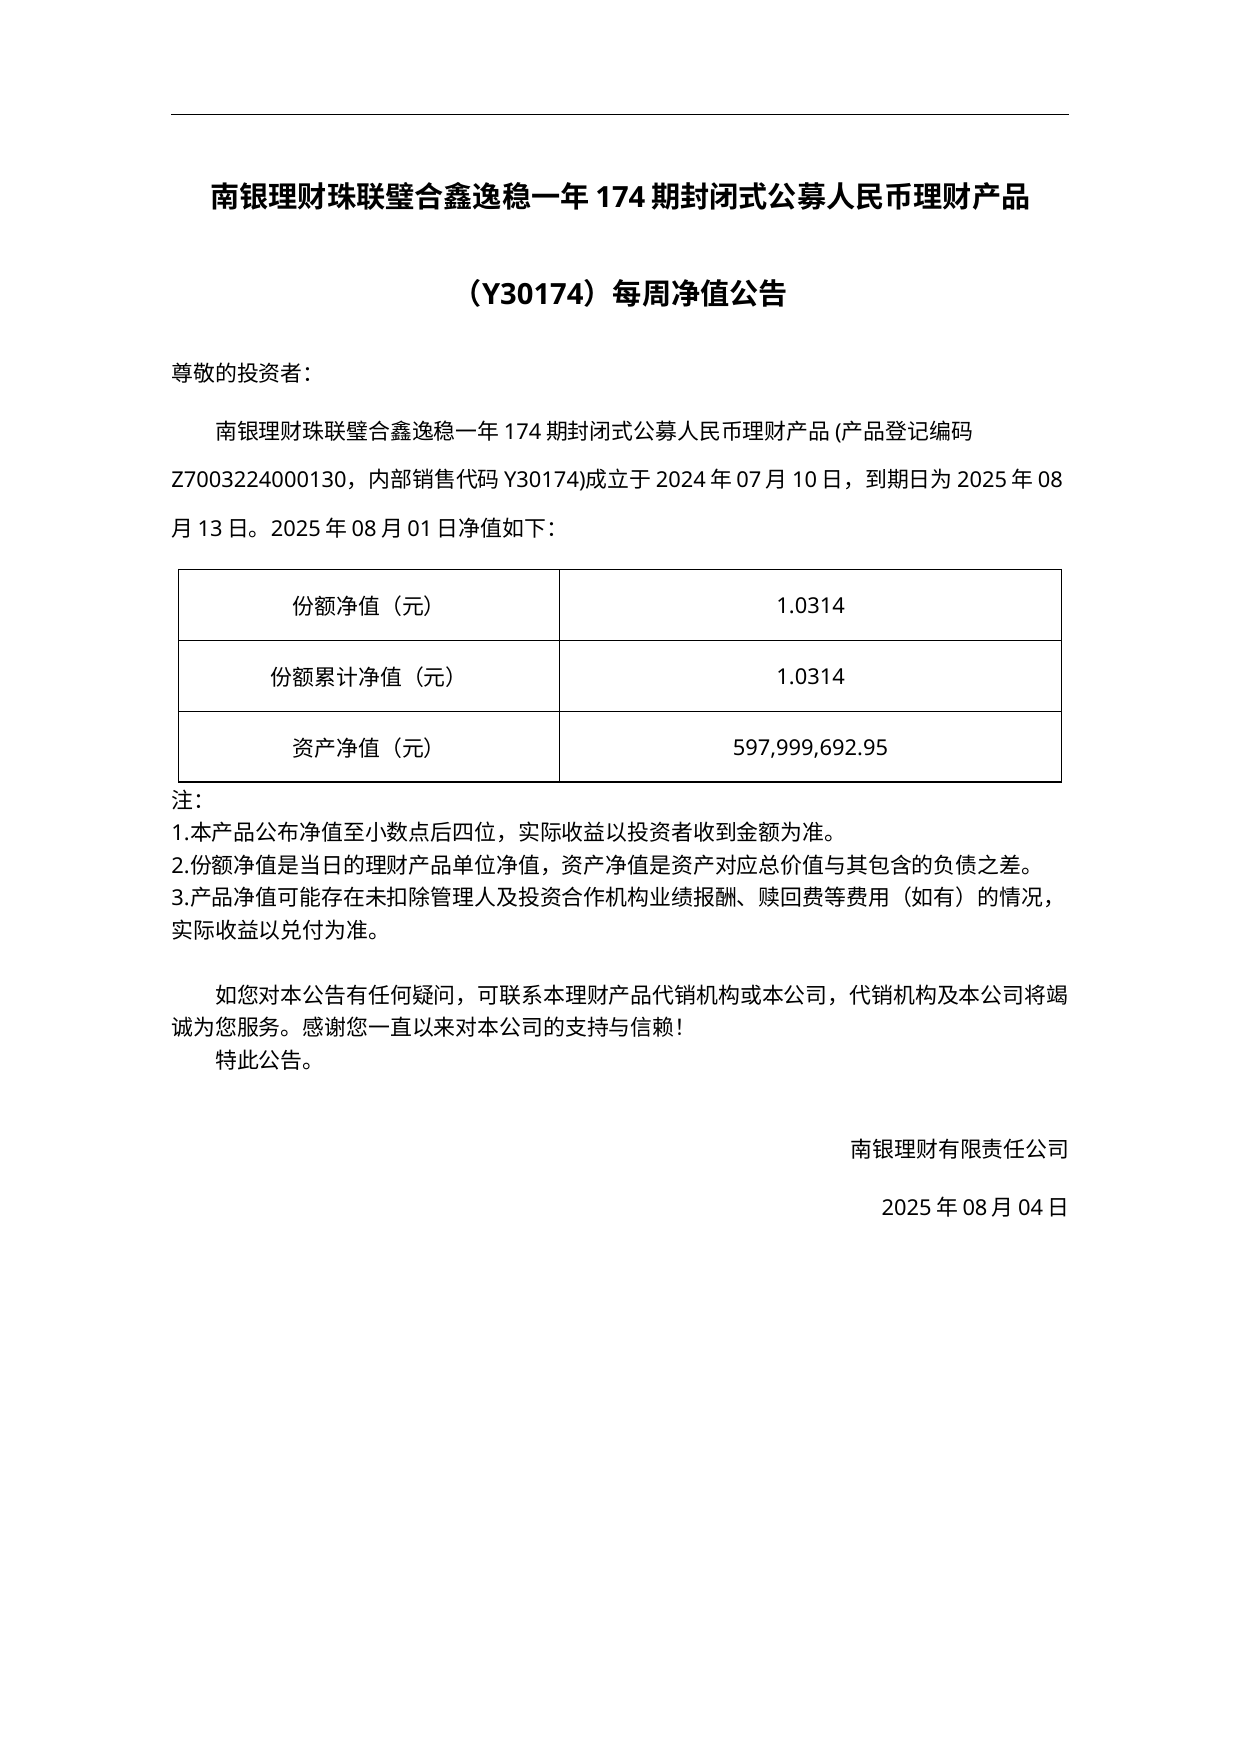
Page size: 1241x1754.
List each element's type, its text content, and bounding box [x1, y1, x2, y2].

table_cell 1.0314 [560, 641, 1061, 711]
text 南银理财珠联璧合鑫逸稳一年174期封闭式公募人民币理财产品（Y30174）每周净值公告 [171, 162, 1069, 324]
text 南银理财有限责任公司 [171, 1132, 1069, 1164]
table_header 份额净值（元） [179, 570, 559, 640]
text 2.份额净值是当日的理财产品单位净值，资产净值是资产对应总价值与其包含的负债之差。 [171, 847, 1069, 880]
text 如您对本公告有任何疑问，可联系本理财产品代销机构或本公司，代销机构及本公司将竭诚为您服务。感谢您一直以来对本公司的支持与信赖！ [171, 977, 1069, 1042]
text 尊敬的投资者： [171, 355, 1069, 388]
text 南银理财珠联璧合鑫逸稳一年174期封闭式公募人民币理财产品 (产品登记编码Z7003224000130，内部销售代码Y30174)成立于2024年07月10日，到期日为2025年08月13日。2025年08月01日净值如下： [171, 413, 1069, 543]
text 3.产品净值可能存在未扣除管理人及投资合作机构业绩报酬、赎回费等费用（如有）的情况，实际收益以兑付为准。 [171, 880, 1069, 945]
table_header 1.0314 [560, 570, 1061, 640]
table_cell 597,999,692.95 [560, 712, 1061, 781]
text 注： [171, 782, 1069, 815]
text 特此公告。 [171, 1042, 1069, 1075]
table_cell 资产净值（元） [179, 712, 559, 781]
text 2025年08月04日 [171, 1190, 1069, 1222]
table_cell 份额累计净值（元） [179, 641, 559, 711]
text 1.本产品公布净值至小数点后四位，实际收益以投资者收到金额为准。 [171, 815, 1069, 847]
